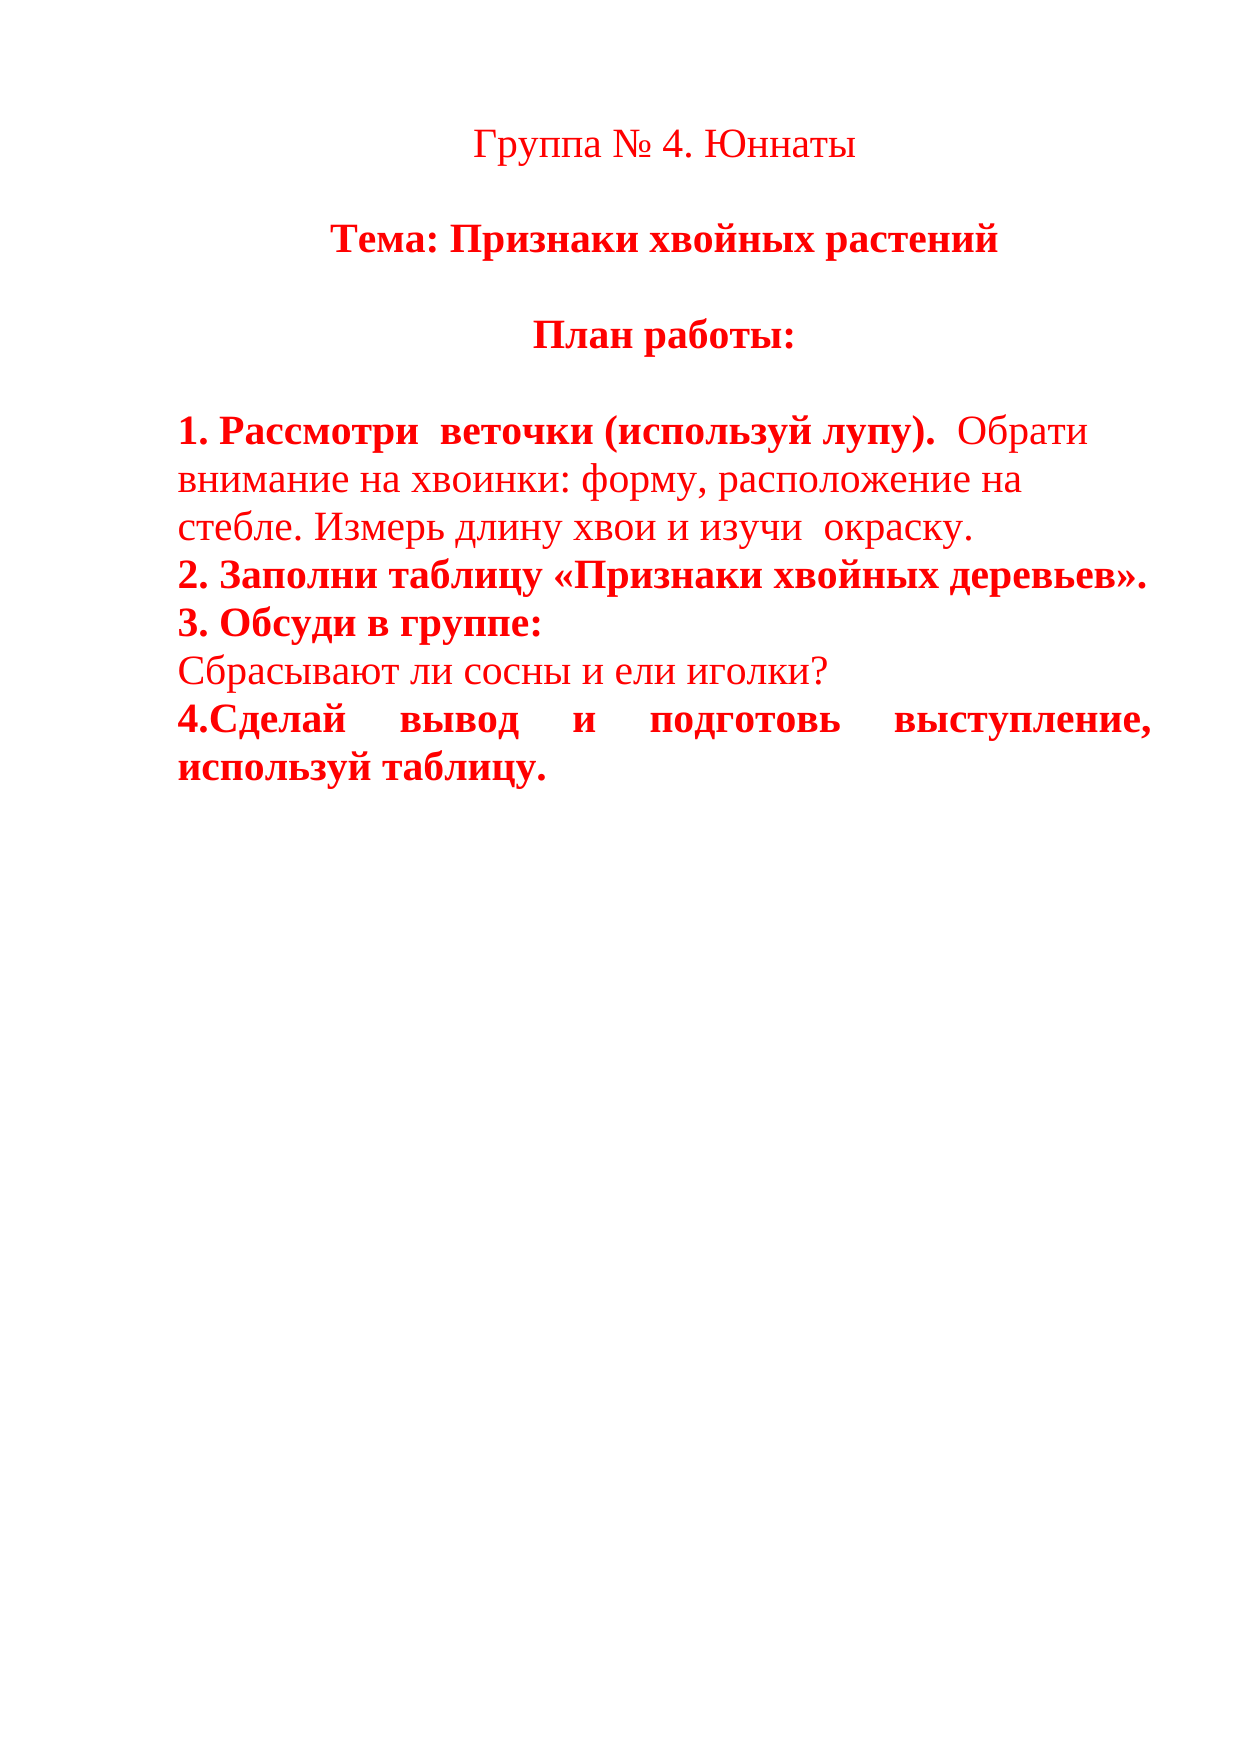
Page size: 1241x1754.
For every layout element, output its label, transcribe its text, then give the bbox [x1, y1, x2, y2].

text 2. Заполни таблицу «Признаки хвойных деревьев». [177, 549, 1152, 597]
text Группа № 4. Юннаты [177, 118, 1152, 166]
text Сбрасывают ли сосны и ели иголки? [177, 645, 1152, 693]
text План работы: [177, 310, 1152, 358]
text Тема: Признаки хвойных растений [177, 214, 1152, 262]
text 1. Рассмотри веточки (используй лупу). Обрати внимание на хвоинки: форму, расположение на стебле. Измерь длину хвои и изучи окраску. [177, 406, 1152, 549]
text 4.Сделай вывод и подготовь выступление, используй таблицу. [177, 693, 1152, 789]
text 3. Обсуди в группе: [177, 597, 1152, 645]
